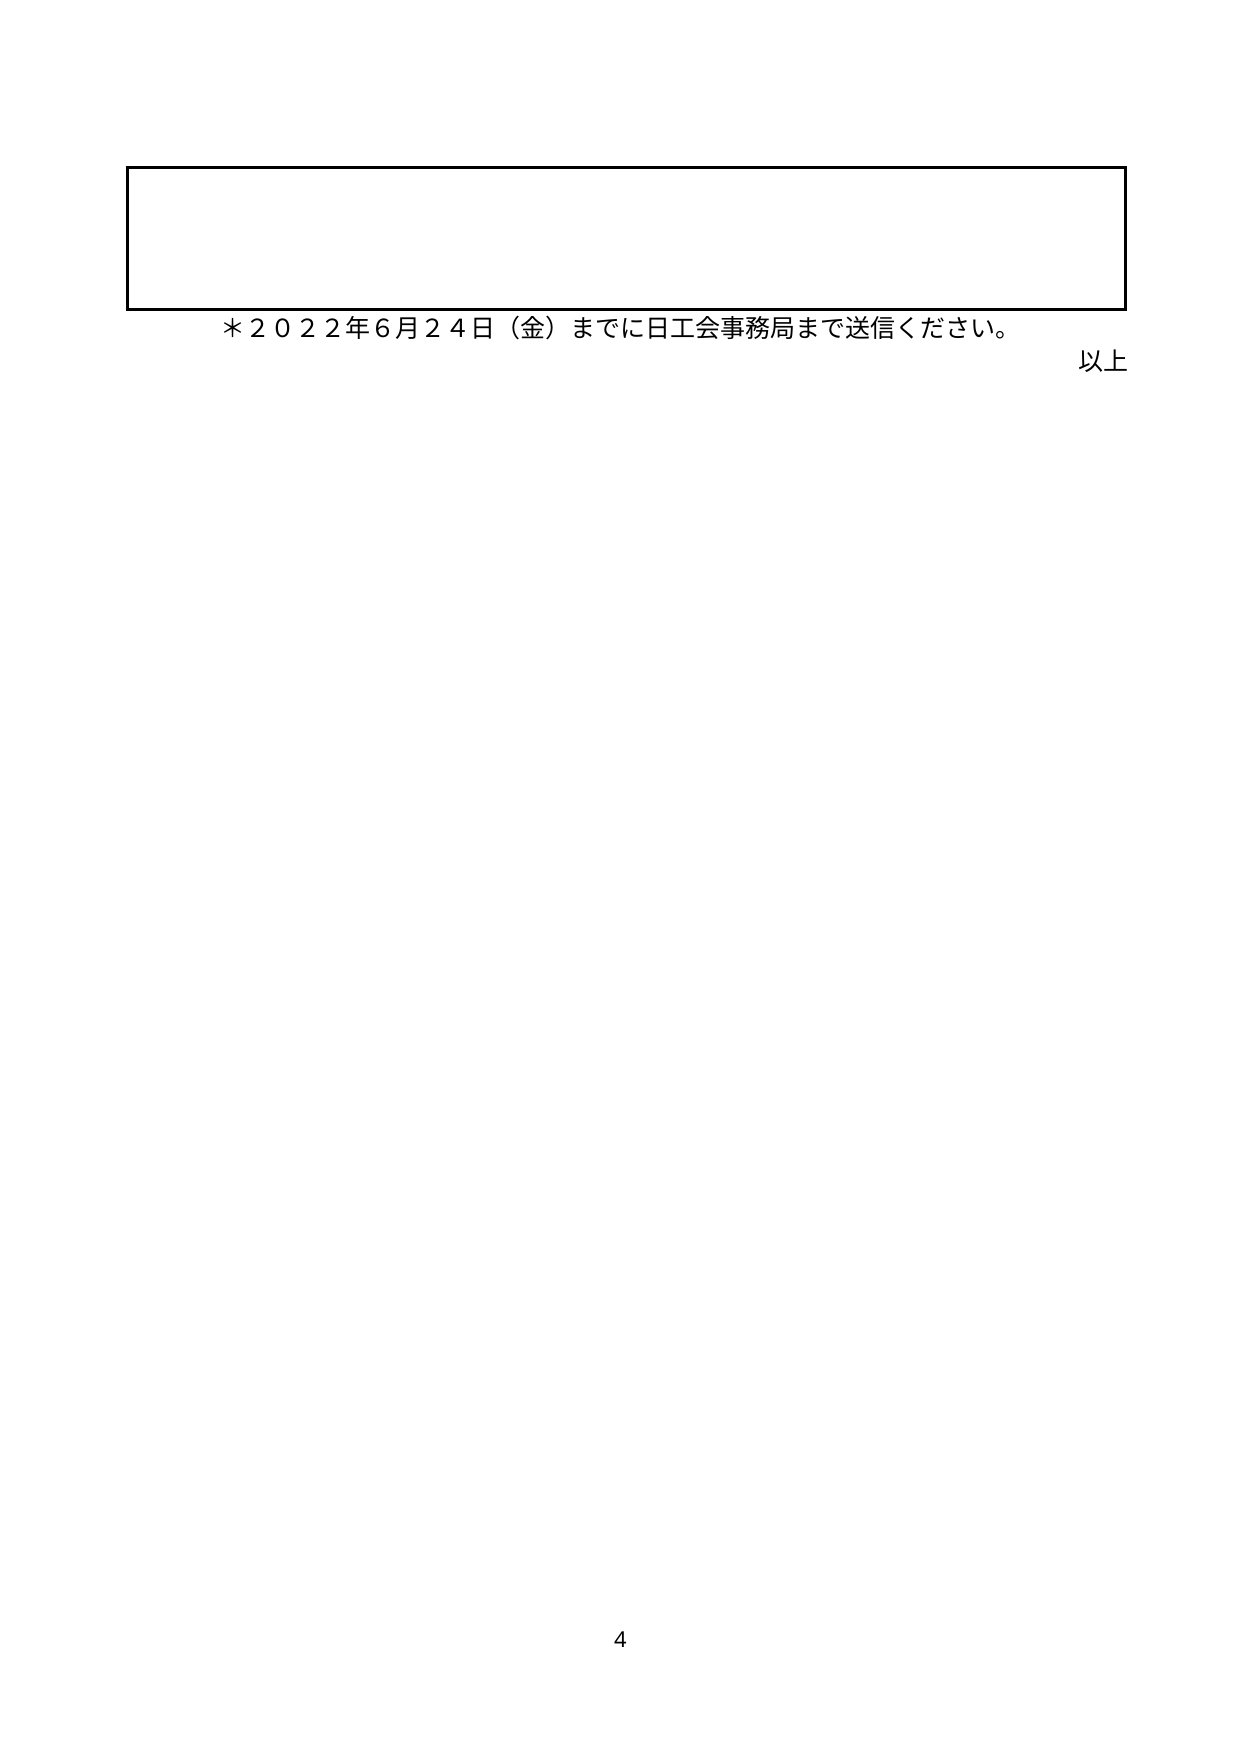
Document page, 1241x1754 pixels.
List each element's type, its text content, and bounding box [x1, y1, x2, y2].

table_header [129, 169, 1124, 307]
text 以上 [112, 344, 1128, 377]
text ＊２０２２年６月２４日（金）までに日工会事務局まで送信ください。 [112, 311, 1128, 344]
